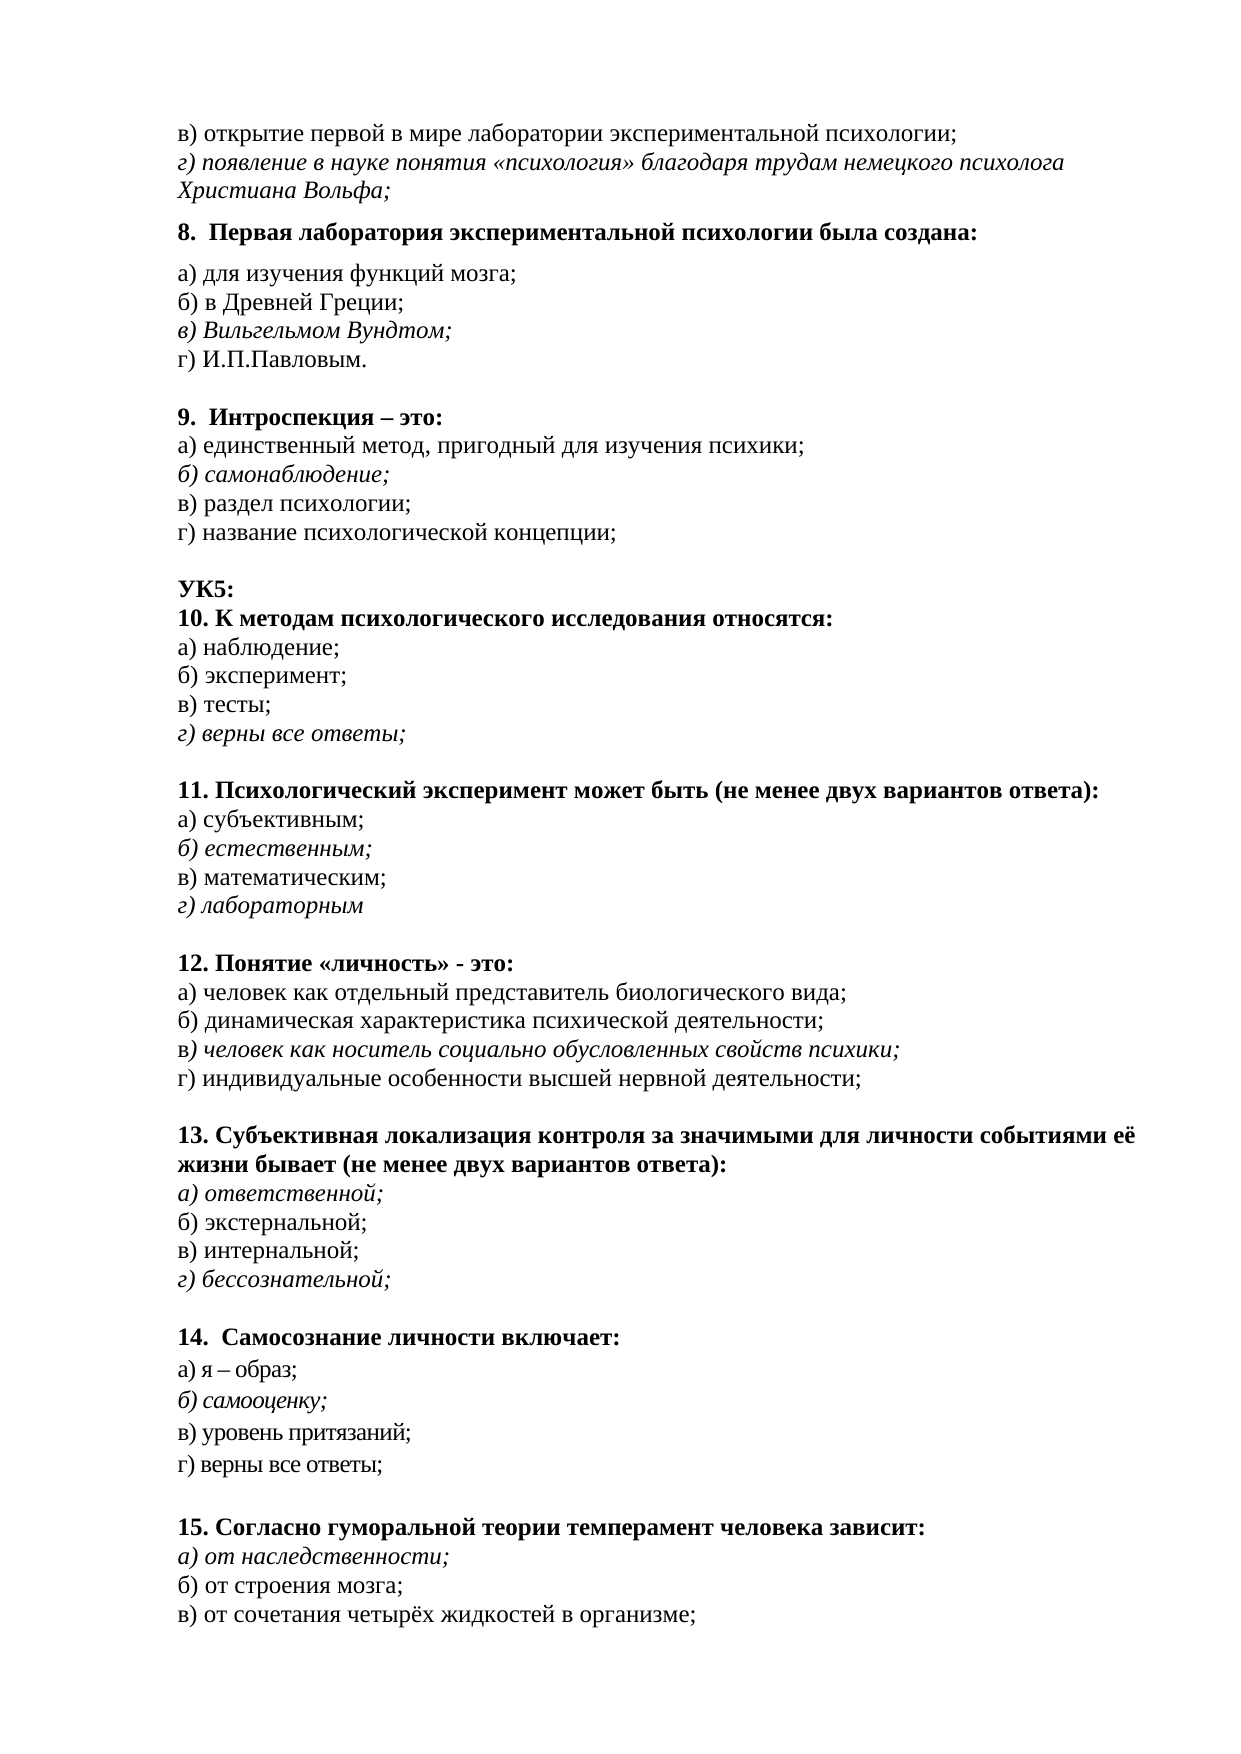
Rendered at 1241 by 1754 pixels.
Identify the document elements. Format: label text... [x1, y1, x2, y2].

text 14. Самосознание личности включает: [177, 1322, 1152, 1351]
text в) от сочетания четырёх жидкостей в организме; [177, 1599, 1152, 1627]
text 15. Согласно гуморальной теории темперамент человека зависит: [177, 1512, 1150, 1541]
text в) интернальной; [177, 1236, 1152, 1264]
text г) И.П.Павловым. [177, 344, 1152, 373]
text 11. Психологический эксперимент может быть (не менее двух вариантов ответа): [177, 776, 1152, 804]
text в) Вильгельмом Вундтом; [177, 316, 1152, 344]
text в) человек как носитель социально обусловленных свойств психики; [177, 1034, 1152, 1063]
text 13. Субъективная локализация контроля за значимыми для личности событиями её жизни бывает (не менее двух вариантов ответа): [177, 1121, 1152, 1178]
text г) появление в науке понятия «психология» благодаря трудам немецкого психолога Христиана Вольфа; [177, 147, 1152, 204]
text г) название психологической концепции; [177, 517, 1152, 546]
text а) ответственной; [177, 1178, 1152, 1207]
text г) лабораторным [177, 891, 1152, 919]
text в) открытие первой в мире лаборатории экспериментальной психологии; [177, 118, 1152, 147]
text а) от наследственности; [177, 1541, 1152, 1570]
text б) от строения мозга; [177, 1570, 1152, 1599]
text в) тесты; [177, 689, 1152, 718]
text а) я – образ; [177, 1354, 1150, 1382]
text УК5: [177, 574, 1152, 603]
text г) бессознательной; [177, 1264, 1152, 1293]
text а) для изучения функций мозга; [177, 258, 1152, 287]
text 10. К методам психологического исследования относятся: [177, 603, 1152, 632]
text б) естественным; [177, 833, 1152, 862]
text б) динамическая характеристика психической деятельности; [177, 1006, 1152, 1034]
text а) человек как отдельный представитель биологического вида; [177, 977, 1152, 1006]
text б) экстернальной; [177, 1207, 1152, 1236]
text а) единственный метод, пригодный для изучения психики; [177, 431, 1152, 459]
text в) уровень притязаний; [177, 1417, 1150, 1446]
text а) субъективным; [177, 804, 1152, 833]
text г) верны все ответы; [177, 1449, 1150, 1478]
text б) в Древней Греции; [177, 287, 1152, 316]
text 12. Понятие «личность» - это: [177, 948, 1152, 977]
text г) верны все ответы; [177, 718, 1152, 747]
text б) самооценку; [177, 1385, 1150, 1414]
text в) раздел психологии; [177, 488, 1152, 517]
text 9. Интроспекция – это: [177, 402, 1152, 431]
text в) математическим; [177, 862, 1152, 891]
text а) наблюдение; [177, 632, 1152, 661]
text 8. Первая лаборатория экспериментальной психологии была создана: [177, 217, 1152, 246]
text г) индивидуальные особенности высшей нервной деятельности; [177, 1063, 1152, 1092]
text б) эксперимент; [177, 661, 1152, 689]
text б) самонаблюдение; [177, 459, 1152, 488]
